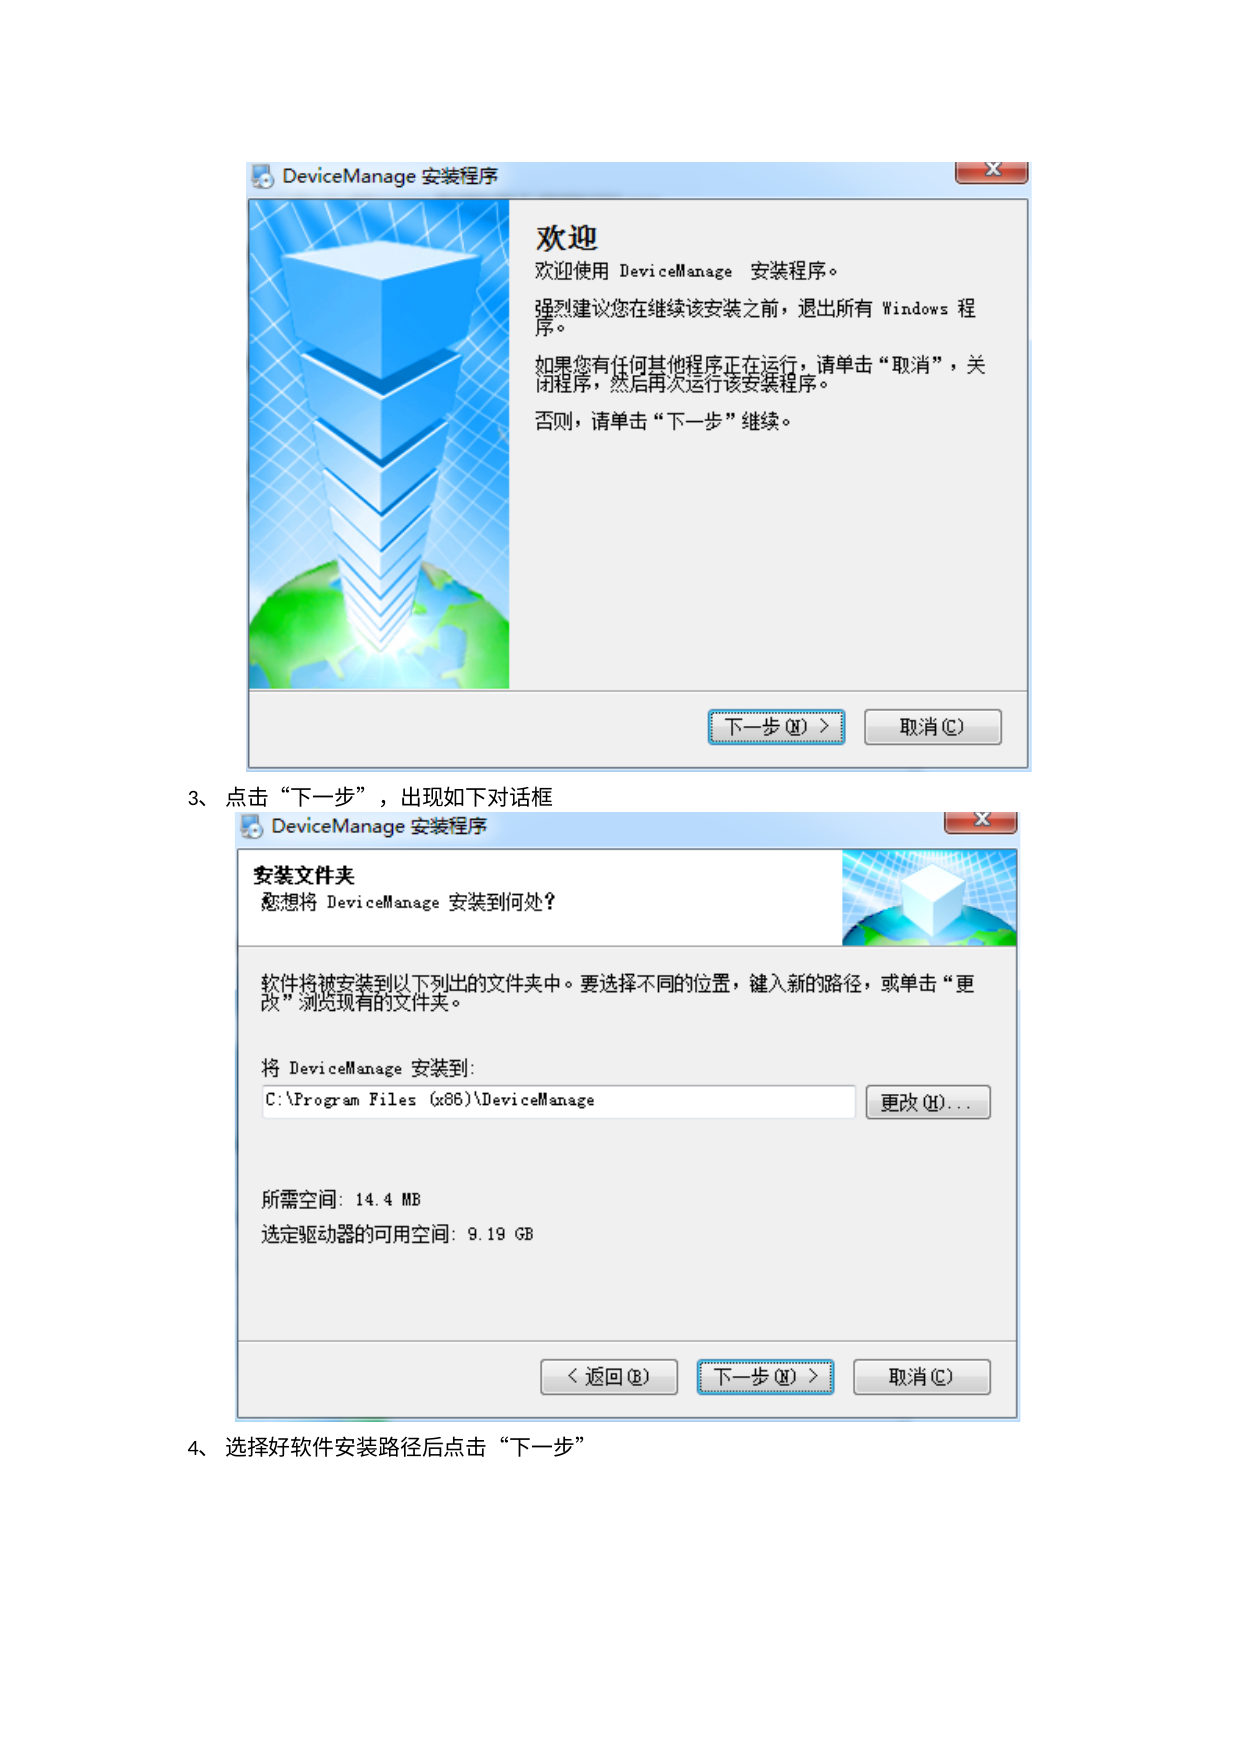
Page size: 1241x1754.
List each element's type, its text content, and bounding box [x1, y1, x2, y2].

picture [234, 812, 1021, 1422]
list 点击“下一步”，出现如下对话框 [187, 779, 1053, 812]
list 选择好软件安装路径后点击“下一步” [187, 1429, 1053, 1462]
picture [246, 162, 1032, 772]
